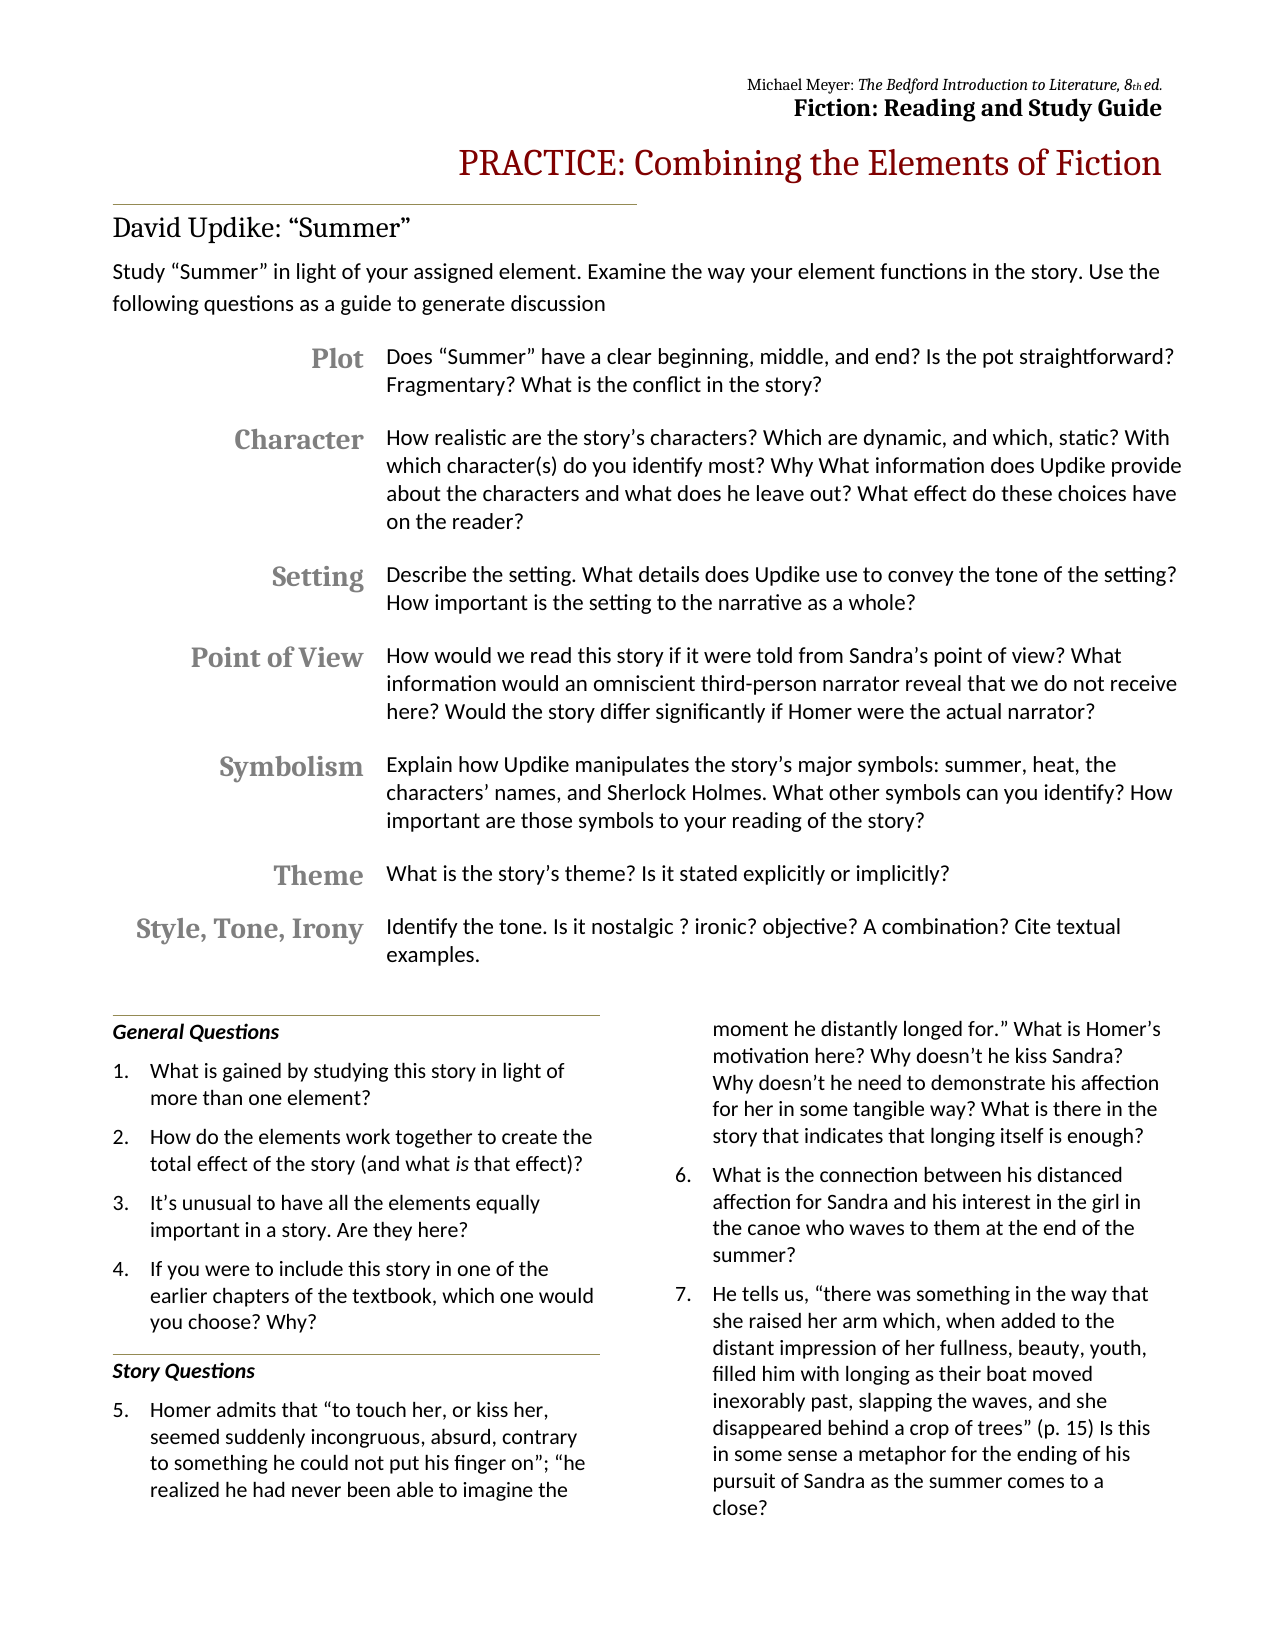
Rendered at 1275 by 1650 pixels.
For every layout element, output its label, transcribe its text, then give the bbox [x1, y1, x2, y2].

table_cell How realistic are the story’s characters? Which are dynamic, and which, static? With which character(s) do you identify most? Why What information does Updike provide about the characters and what does he leave out? What effect do these choices have on the reader? [375, 423, 1209, 560]
text PRACTICE: Combining the Elements of Fiction [112, 142, 1162, 185]
table_cell Symbolism [101, 750, 375, 859]
list What is the connection between his distanced affection for Sandra and his interest in the girl in the canoe who waves to them at the end of the summer? [675, 1161, 1162, 1268]
table_cell Point of View [101, 641, 375, 750]
table_cell Setting [101, 560, 375, 641]
table_header Does “Summer” have a clear beginning, middle, and end? Is the pot straightforward? Fragmentary? What is the conflict in the story? [375, 342, 1209, 423]
text David Updike: “Summer” [112, 205, 637, 244]
table_cell Style, Tone, Irony [101, 913, 375, 993]
table_cell Explain how Updike manipulates the story’s major symbols: summer, heat, the characters’ names, and Sherlock Holmes. What other symbols can you identify? How important are those symbols to your reading of the story? [375, 750, 1209, 859]
text Story Questions [112, 1355, 600, 1384]
text Michael Meyer: The Bedford Introduction to Literature, 8th ed. [112, 75, 1162, 94]
list Homer admits that “to touch her, or kiss her, seemed suddenly incongruous, absurd, contrary to something he could not put his finger on”; “he realized he had never been able to imagine the moment he distantly longed for.” What is Homer’s motivation here? Why doesn’t he kiss Sandra? Why doesn’t he need to demonstrate his affection for her in some tangible way? What is there in the story that indicates that longing itself is enough? [675, 1015, 1162, 1149]
table_cell What is the story’s theme? Is it stated explicitly or implicitly? [375, 859, 1209, 912]
table_cell Describe the setting. What details does Updike use to convey the tone of the setting? How important is the setting to the narrative as a whole? [375, 560, 1209, 641]
table_cell Identify the tone. Is it nostalgic ? ironic? objective? A combination? Cite textual examples. [375, 913, 1209, 993]
table_cell Character [101, 423, 375, 560]
table_cell Theme [101, 859, 375, 912]
list It’s unusual to have all the elements equally important in a story. Are they here? [112, 1189, 600, 1243]
text General Questions [112, 1016, 600, 1045]
text Fiction: Reading and Study Guide [112, 94, 1162, 123]
list Homer admits that “to touch her, or kiss her, seemed suddenly incongruous, absurd, contrary to something he could not put his finger on”; “he realized he had never been able to imagine the moment he distantly longed for.” What is Homer’s motivation here? Why doesn’t he kiss Sandra? Why doesn’t he need to demonstrate his affection for her in some tangible way? What is there in the story that indicates that longing itself is enough? [112, 1396, 600, 1503]
text Study “Summer” in light of your assigned element. Examine the way your element functions in the story. Use the following questions as a guide to generate discussion [112, 257, 1162, 317]
list What is gained by studying this story in light of more than one element? [112, 1058, 600, 1111]
list How do the elements work together to create the total effect of the story (and what is that effect)? [112, 1123, 600, 1177]
table_cell How would we read this story if it were told from Sandra’s point of view? What information would an omniscient third-person narrator reveal that we do not receive here? Would the story differ significantly if Homer were the actual narrator? [375, 641, 1209, 750]
list If you were to include this story in one of the earlier chapters of the textbook, which one would you choose? Why? [112, 1255, 600, 1335]
table_header Plot [101, 342, 375, 423]
list He tells us, “there was something in the way that she raised her arm which, when added to the distant impression of her fullness, beauty, youth, filled him with longing as their boat moved inexorably past, slapping the waves, and she disappeared behind a crop of trees” (p. 15) Is this in some sense a metaphor for the ending of his pursuit of Sandra as the summer comes to a close? [675, 1280, 1162, 1520]
